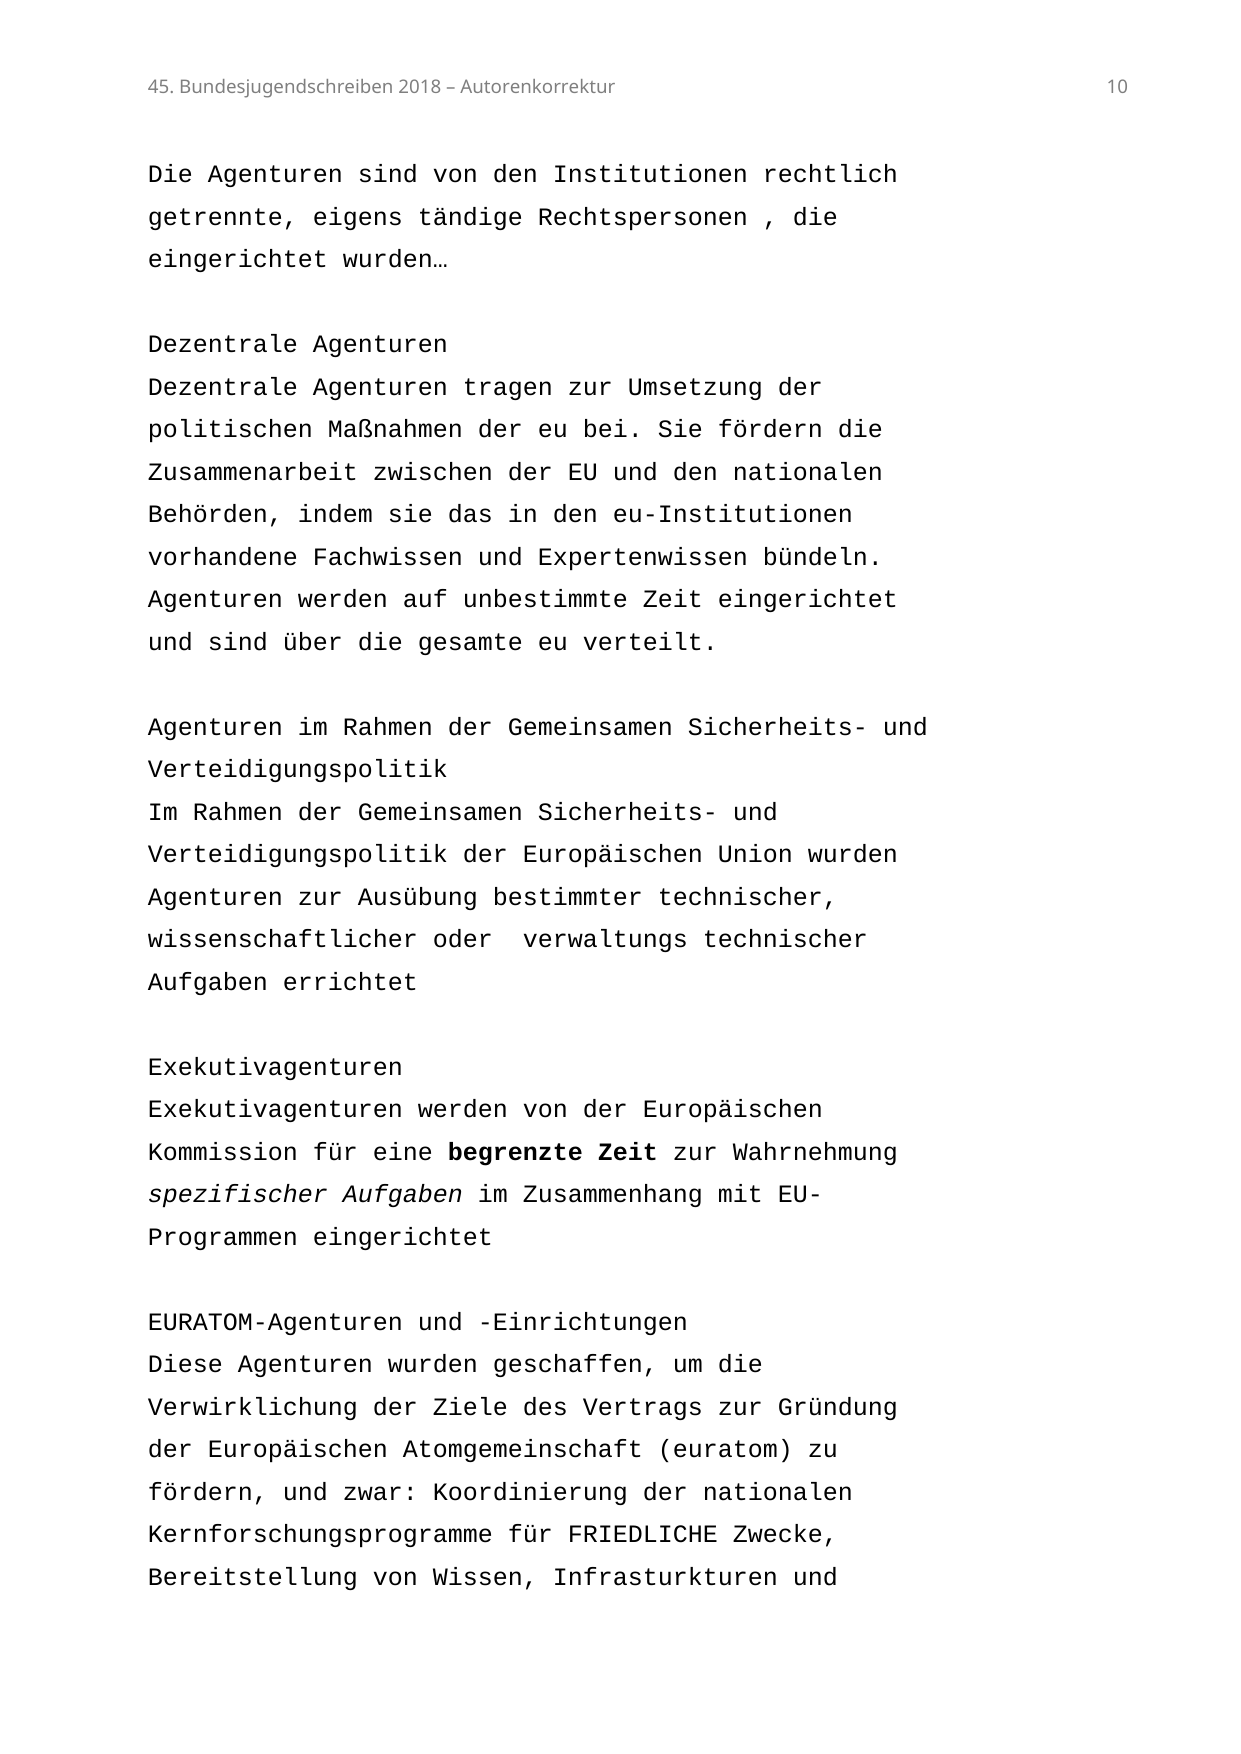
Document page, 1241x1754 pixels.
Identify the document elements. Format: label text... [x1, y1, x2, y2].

text EURATOM-Agenturen und -Einrichtungen [148, 1309, 945, 1338]
text Dezentrale Agenturen [148, 332, 945, 360]
text Agenturen im Rahmen der Gemeinsamen Sicherheits- und Verteidigungspolitik [148, 714, 945, 785]
text Dezentrale Agenturen tragen zur Umsetzung der politischen Maßnahmen der eu bei. Sie fördern die Zusammenarbeit zwischen der EU und den nationalen Behörden, indem sie das in den eu-Institutionen vorhandene Fachwissen und Expertenwissen bündeln. Agenturen werden auf unbestimmte Zeit eingerichtet und sind über die gesamte eu verteilt. [148, 374, 945, 658]
text Im Rahmen der Gemeinsamen Sicherheits- und Verteidigungspolitik der Europäischen Union wurden Agenturen zur Ausübung bestimmter technischer, wissenschaftlicher oder verwaltungs technischer Aufgaben errichtet [148, 799, 945, 998]
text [148, 1352, 945, 1593]
text Exekutivagenturen werden von der Europäischen Kommission für eine begrenzte Zeit zur Wahrnehmung spezifischer Aufgaben im Zusammenhang mit EU-Programmen eingerichtet [148, 1097, 945, 1253]
text Exekutivagenturen [148, 1054, 945, 1083]
text Die Agenturen sind von den Institutionen rechtlich getrennte, eigens tändige Rechtspersonen , die eingerichtet wurden… [148, 162, 945, 275]
